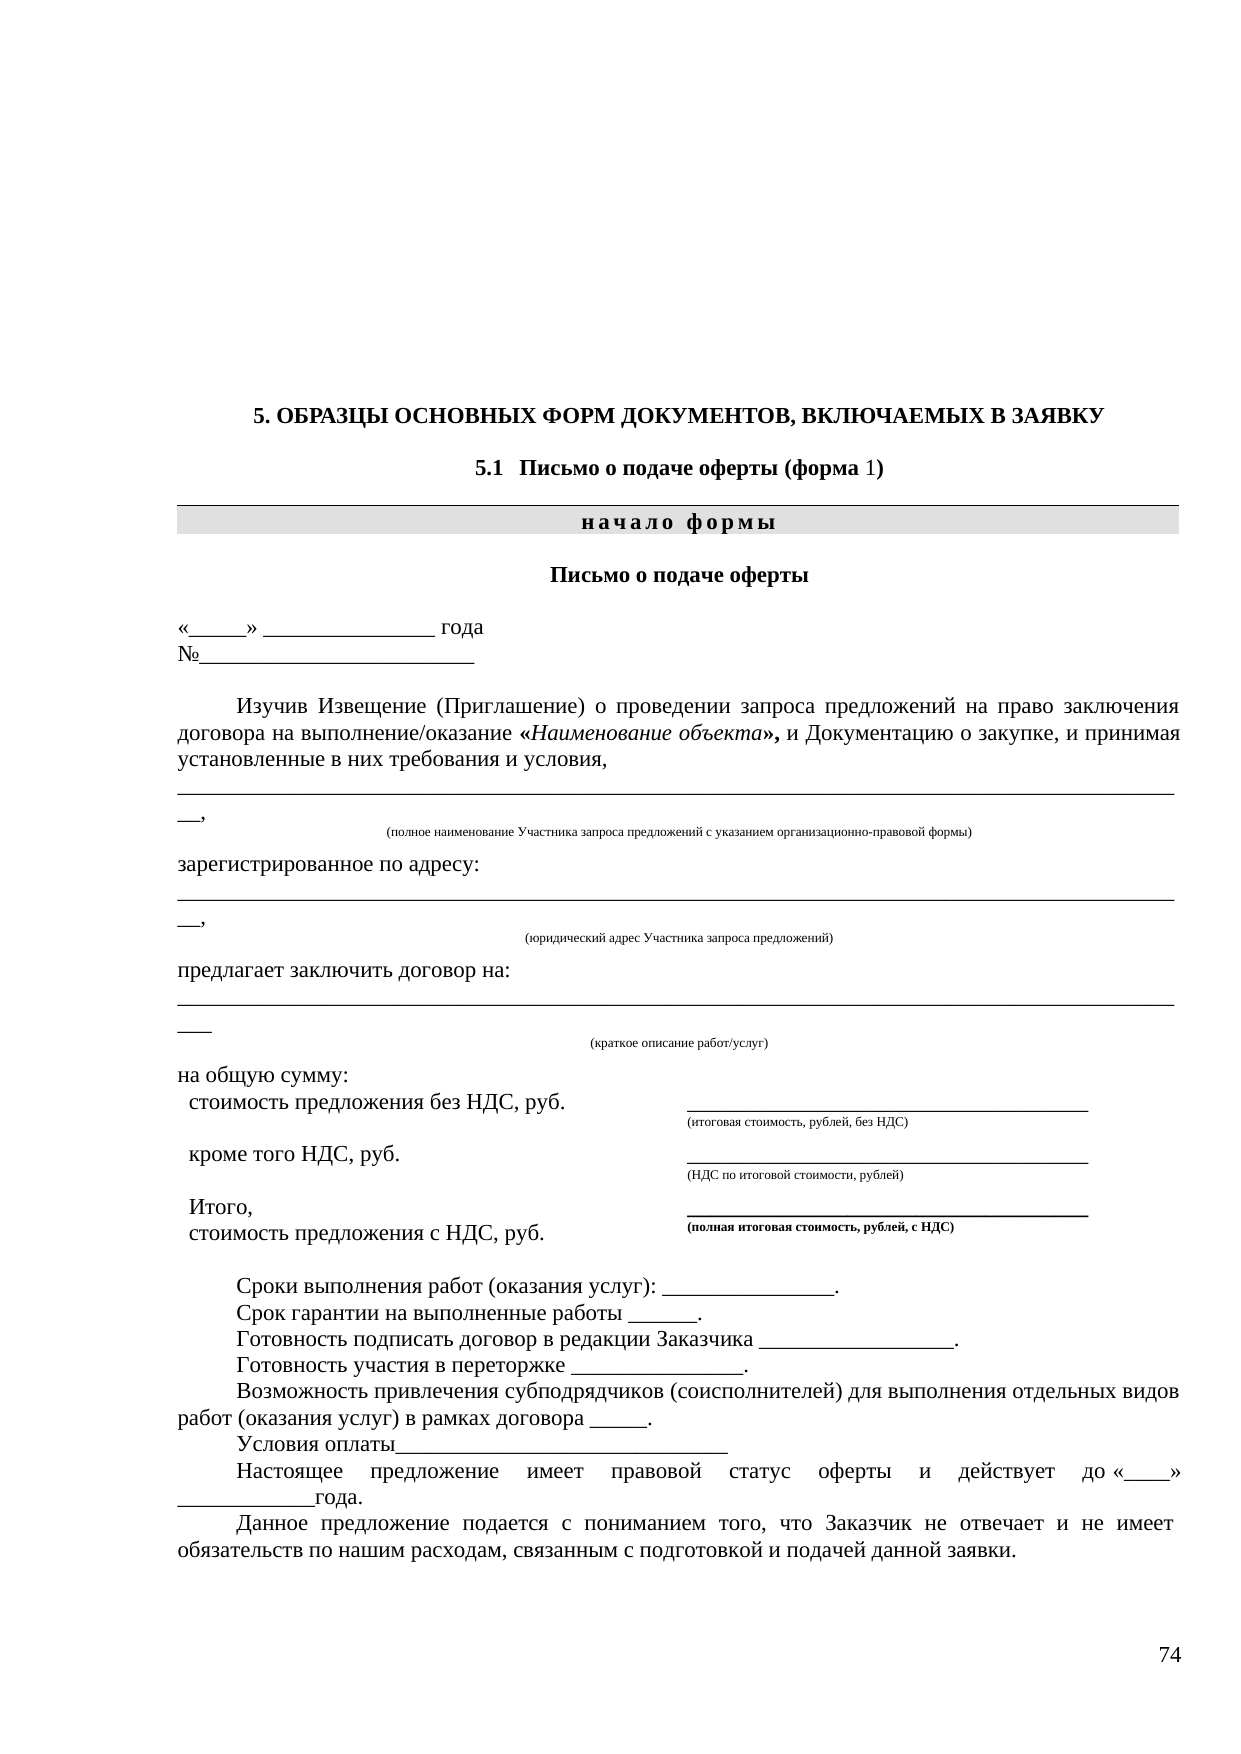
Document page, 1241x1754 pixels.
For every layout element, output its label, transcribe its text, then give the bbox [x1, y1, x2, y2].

text _________________________________________________________________________________________, [177, 771, 1181, 824]
text Письмо о подаче оферты [177, 561, 1181, 587]
table_cell ___________________________________ (полная итоговая стоимость, рублей, с НДС) [676, 1193, 1145, 1246]
text начало формы [177, 506, 1179, 534]
text Изучив Извещение (Приглашение) о проведении запроса предложений на право заключения договора на выполнение/оказание «Наименование объекта», и Документацию о закупке, и принимая установленные в них требования и условия, [177, 692, 1181, 771]
table_cell Итого, стоимость предложения с НДС, руб. [177, 1193, 676, 1246]
text (полное наименование Участника запроса предложений с указанием организационно-правовой формы) [177, 824, 1181, 851]
table_header стоимость предложения без НДС, руб. [177, 1088, 676, 1140]
text Готовность подписать договор в редакции Заказчика _________________. [177, 1325, 1181, 1351]
text _________________________________________________________________________________________, [177, 877, 1181, 929]
text Готовность участия в переторжке _______________. [177, 1351, 1181, 1378]
text «_____» _______________ года [177, 613, 635, 640]
text Сроки выполнения работ (оказания услуг): _______________. [177, 1272, 1181, 1298]
text зарегистрированное по адресу: [177, 851, 1181, 877]
text Возможность привлечения субподрядчиков (соисполнителей) для выполнения отдельных видов работ (оказания услуг) в рамках договора _____. [177, 1378, 1181, 1430]
text предлагает заключить договор на: [177, 956, 1181, 982]
text Настоящее предложение имеет правовой статус оферты и действует до «____» ____________года. [177, 1457, 1181, 1509]
text Условия оплаты_____________________________ [177, 1430, 1181, 1457]
text Данное предложение подается с пониманием того, что Заказчик не отвечает и не имеет обязательств по нашим расходам, связанным с подготовкой и подачей данной заявки. [177, 1509, 1175, 1562]
text 5.1 Письмо о подаче оферты (форма 1) [177, 454, 1181, 481]
text (краткое описание работ/услуг) [177, 1035, 1181, 1061]
text Срок гарантии на выполненные работы ______. [177, 1298, 1181, 1325]
table_header ___________________________________ (итоговая стоимость, рублей, без НДС) [676, 1088, 1145, 1140]
table_cell кроме того НДС, руб. [177, 1140, 676, 1193]
text (юридический адрес Участника запроса предложений) [177, 929, 1181, 956]
text 5. ОБРАЗЦЫ ОСНОВНЫХ ФОРМ ДОКУМЕНТОВ, ВКЛЮЧАЕМЫХ В ЗАЯВКУ [177, 402, 1181, 428]
table_cell ___________________________________ (НДС по итоговой стоимости, рублей) [676, 1140, 1145, 1193]
text на общую сумму: [177, 1061, 1181, 1088]
text __________________________________________________________________________________________ [177, 982, 1181, 1035]
text №________________________ [177, 640, 635, 666]
